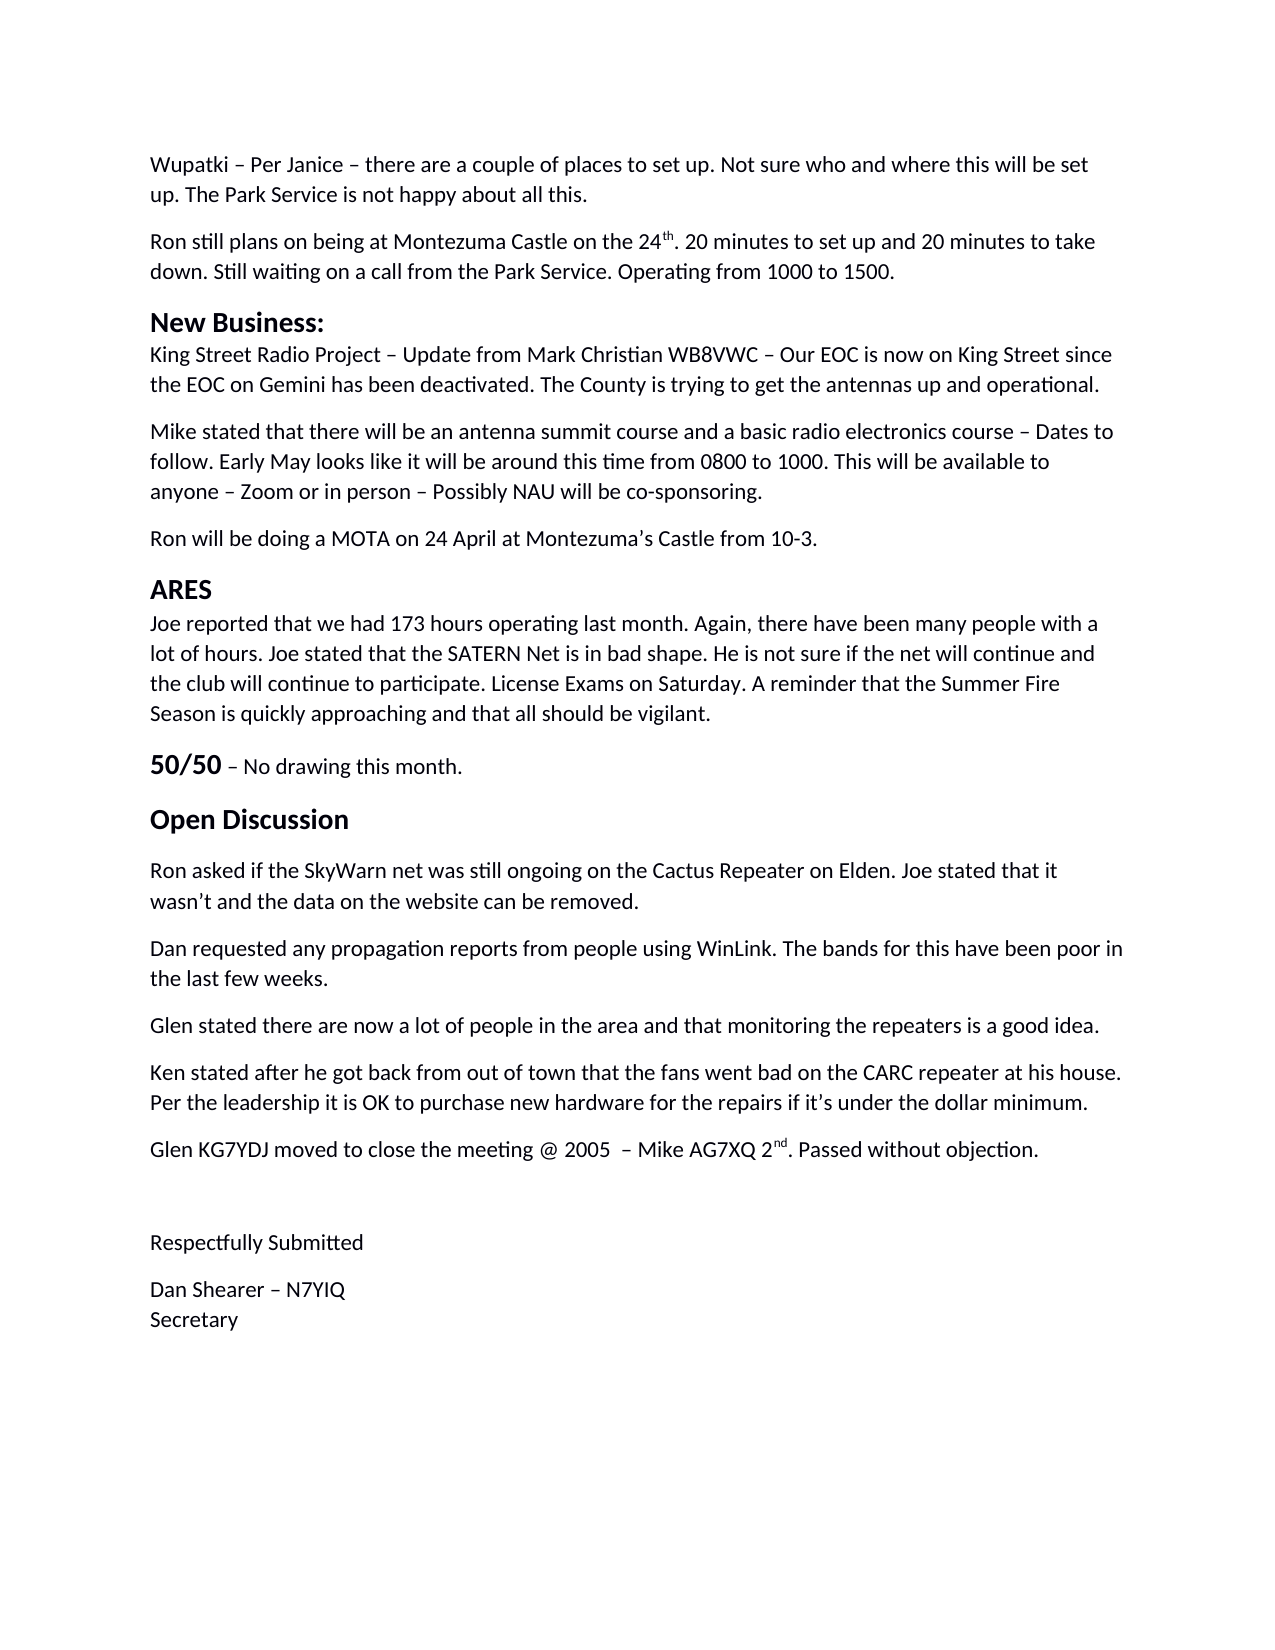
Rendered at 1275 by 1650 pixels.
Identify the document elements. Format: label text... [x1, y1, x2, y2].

text Glen KG7YDJ moved to close the meeting @ 2005 – Mike AG7XQ 2nd. Passed without objection. [150, 1135, 1125, 1163]
text New Business: [150, 304, 1125, 340]
text 50/50 – No drawing this month. [150, 746, 1125, 782]
text Ron will be doing a MOTA on 24 April at Montezuma’s Castle from 10-3. [150, 524, 1125, 552]
text Respectfully Submitted [150, 1228, 1125, 1256]
text Mike stated that there will be an antenna summit course and a basic radio electronics course – Dates to follow. Early May looks like it will be around this time from 0800 to 1000. This will be available to anyone – Zoom or in person – Possibly NAU will be co-sponsoring. [150, 417, 1125, 505]
text Dan Shearer – N7YIQ Secretary [150, 1275, 1125, 1333]
text Dan requested any propagation reports from people using WinLink. The bands for this have been poor in the last few weeks. [150, 934, 1125, 992]
text Glen stated there are now a lot of people in the area and that monitoring the repeaters is a good idea. [150, 1011, 1125, 1039]
text Open Discussion [150, 801, 1125, 837]
text Wupatki – Per Janice – there are a couple of places to set up. Not sure who and where this will be set up. The Park Service is not happy about all this. [150, 150, 1125, 208]
text Ron still plans on being at Montezuma Castle on the 24th. 20 minutes to set up and 20 minutes to take down. Still waiting on a call from the Park Service. Operating from 1000 to 1500. [150, 227, 1125, 285]
text King Street Radio Project – Update from Mark Christian WB8VWC – Our EOC is now on King Street since the EOC on Gemini has been deactivated. The County is trying to get the antennas up and operational. [150, 340, 1125, 398]
text Ron asked if the SkyWarn net was still ongoing on the Cactus Repeater on Elden. Joe stated that it wasn’t and the data on the website can be removed. [150, 857, 1125, 915]
text ARES Joe reported that we had 173 hours operating last month. Again, there have been many people with a lot of hours. Joe stated that the SATERN Net is in bad shape. He is not sure if the net will continue and the club will continue to participate. License Exams on Saturday. A reminder that the Summer Fire Season is quickly approaching and that all should be vigilant. [150, 571, 1125, 727]
text Ken stated after he got back from out of town that the fans went bad on the CARC repeater at his house. Per the leadership it is OK to purchase new hardware for the repairs if it’s under the dollar minimum. [150, 1058, 1125, 1116]
